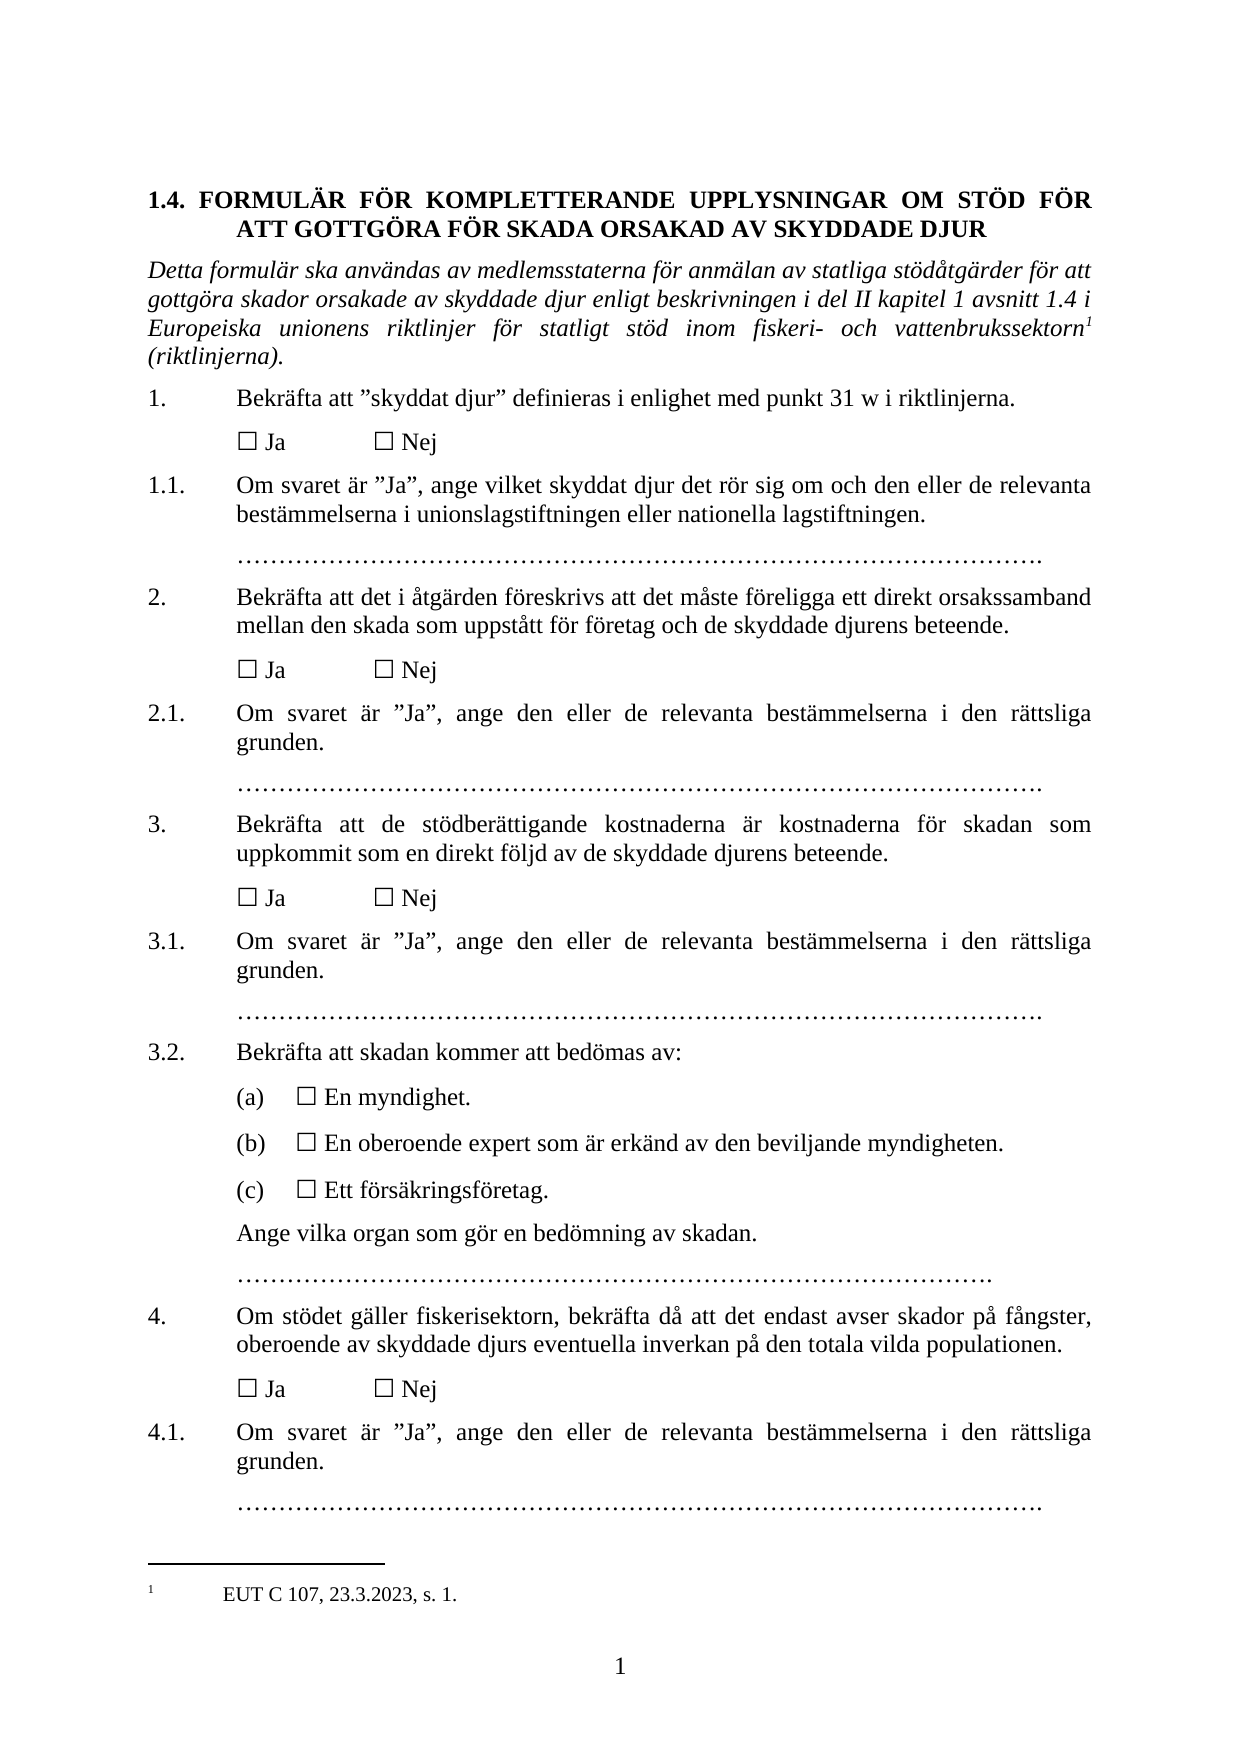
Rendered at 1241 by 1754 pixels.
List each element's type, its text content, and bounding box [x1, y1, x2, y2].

text 1.1. Om svaret är ”Ja”, ange vilket skyddat djur det rör sig om och den eller de relevanta bestämmelserna i unionslagstiftningen eller nationella lagstiftningen. [148, 470, 1093, 528]
text Ja Nej [236, 424, 1093, 458]
text Ja Nej [236, 652, 1093, 686]
text 3.2. Bekräfta att skadan kommer att bedömas av: [148, 1037, 1093, 1066]
text 3.1. Om svaret är ”Ja”, ange den eller de relevanta bestämmelserna i den rättsliga grunden. [148, 926, 1093, 983]
text 2. Bekräfta att det i åtgärden föreskrivs att det måste föreligga ett direkt orsakssamband mellan den skada som uppstått för företag och de skyddade djurens beteende. [148, 582, 1093, 639]
text ……………………………………………………………………………………. [236, 996, 1093, 1025]
text (c) Ett försäkringsföretag. [236, 1172, 1093, 1206]
text Ja Nej [236, 879, 1093, 913]
text (a) En myndighet. [236, 1078, 1093, 1113]
text 3. Bekräfta att de stödberättigande kostnaderna är kostnaderna för skadan som uppkommit som en direkt följd av de skyddade djurens beteende. [148, 809, 1093, 867]
text ……………………………………………………………………………………. [236, 540, 1093, 569]
text ……………………………………………………………………………………. [236, 768, 1093, 797]
text Ja Nej [236, 1371, 1093, 1405]
text ………………………………………………………………………………. [236, 1259, 1093, 1288]
text 2.1. Om svaret är ”Ja”, ange den eller de relevanta bestämmelserna i den rättsliga grunden. [148, 698, 1093, 756]
text 4. Om stödet gäller fiskerisektorn, bekräfta då att det endast avser skador på fångster, oberoende av skyddade djurs eventuella inverkan på den totala vilda populationen. [148, 1301, 1093, 1358]
text (b) En oberoende expert som är erkänd av den beviljande myndigheten. [236, 1125, 1093, 1159]
text Detta formulär ska användas av medlemsstaterna för anmälan av statliga stödåtgärder för att gottgöra skador orsakade av skyddade djur enligt beskrivningen i del II kapitel 1 avsnitt 1.4 i Europeiska unionens riktlinjer för statligt stöd inom fiskeri- och vattenbrukssektorn (riktlinjerna). [148, 255, 1093, 370]
text ……………………………………………………………………………………. [236, 1487, 1093, 1516]
text 4.1. Om svaret är ”Ja”, ange den eller de relevanta bestämmelserna i den rättsliga grunden. [148, 1417, 1093, 1475]
subtitle 1.4. FORMULÄR FÖR KOMPLETTERANDE UPPLYSNINGAR OM STÖD FÖR ATT GOTTGÖRA FÖR SKADA ORSAKAD AV SKYDDADE DJUR [148, 185, 1093, 243]
text 1. Bekräfta att ”skyddat djur” definieras i enlighet med punkt 31 w i riktlinjerna. [148, 383, 1093, 411]
text Ange vilka organ som gör en bedömning av skadan. [236, 1218, 1093, 1247]
